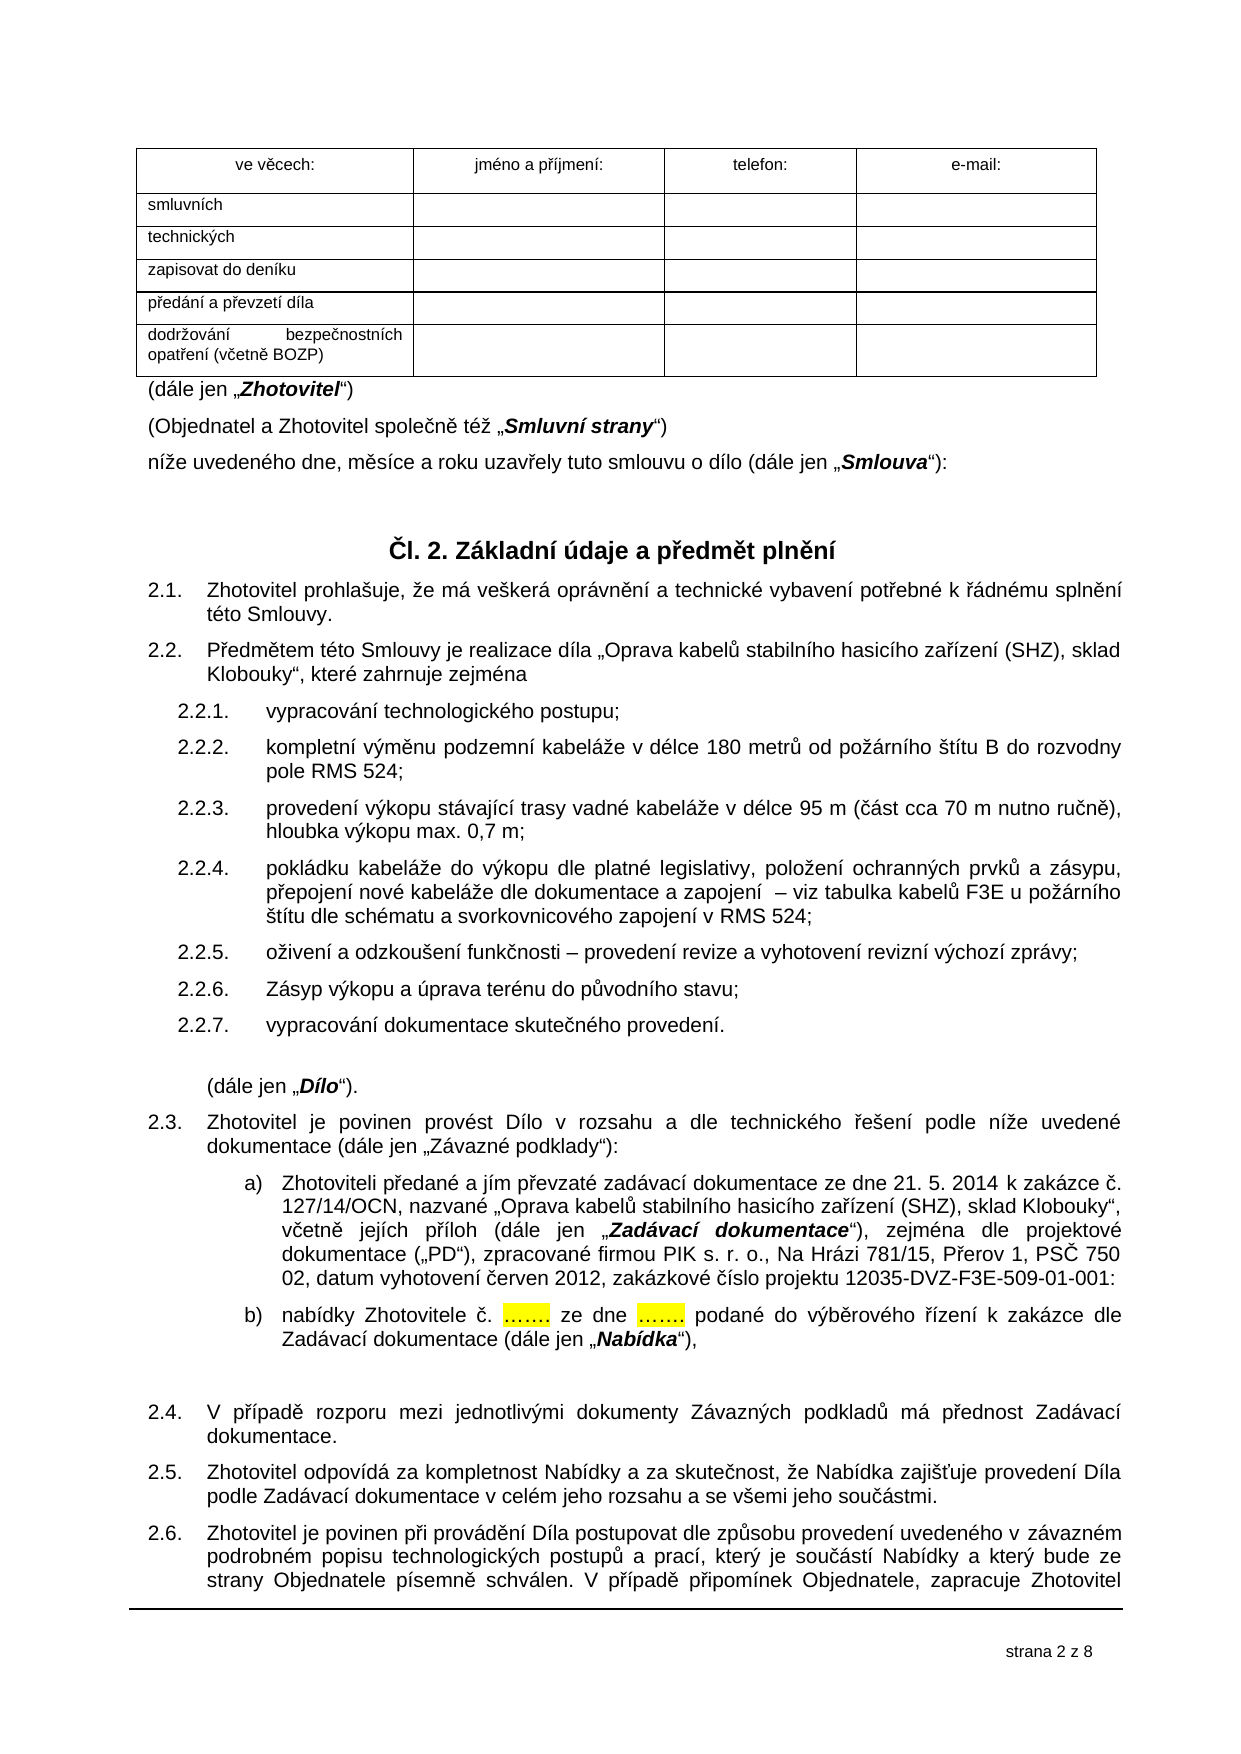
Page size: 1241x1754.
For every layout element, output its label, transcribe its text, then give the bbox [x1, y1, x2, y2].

list (dále jen „Zhotovitel“) [148, 377, 1122, 401]
table_cell [857, 260, 1096, 291]
text provedení výkopu stávající trasy vadné kabeláže v délce 95 m (část cca 70 m nutno ručně), hloubka výkopu max. 0,7 m; [177, 795, 1122, 843]
table_cell [414, 194, 664, 226]
text Zhotovitel je povinen provést Dílo v rozsahu a dle technického řešení podle níže uvedené dokumentace (dále jen „Závazné podklady“): [148, 1110, 1122, 1158]
table_cell [857, 325, 1096, 376]
text kompletní výměnu podzemní kabeláže v délce 180 metrů od požárního štítu B do rozvodny pole RMS 524; [177, 735, 1122, 783]
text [148, 1520, 1122, 1592]
text Základní údaje a předmět plnění [102, 536, 1122, 565]
list nabídky Zhotovitele č. ……. ze dne ……. podané do výběrového řízení k zakázce dle Zadávací dokumentace (dále jen „Nabídka“), [244, 1303, 1122, 1351]
table_cell [857, 227, 1096, 259]
table_cell [414, 293, 664, 324]
table_cell [665, 194, 856, 226]
text V případě rozporu mezi jednotlivými dokumenty Závazných podkladů má přednost Zadávací dokumentace. [148, 1399, 1122, 1447]
table_cell [857, 194, 1096, 226]
list (dále jen „Dílo“). [207, 1073, 1122, 1097]
table_header telefon: [665, 149, 856, 193]
table_header jméno a příjmení: [414, 149, 664, 193]
text oživení a odzkoušení funkčnosti – provedení revize a vyhotovení revizní výchozí zprávy; [177, 940, 1122, 964]
text Předmětem této Smlouvy je realizace díla „Oprava kabelů stabilního hasicího zařízení (SHZ), sklad Klobouky“, které zahrnuje zejména [148, 638, 1122, 686]
text Zásyp výkopu a úprava terénu do původního stavu; [177, 977, 1122, 1001]
table_cell [665, 293, 856, 324]
table_header ve věcech: [137, 149, 413, 193]
table_cell [665, 260, 856, 291]
text Zhotovitel prohlašuje, že má veškerá oprávnění a technické vybavení potřebné k řádnému splnění této Smlouvy. [148, 578, 1122, 626]
table_cell [665, 227, 856, 259]
table_cell dodržování bezpečnostních opatření (včetně BOZP) [137, 325, 413, 376]
table_cell předání a převzetí díla [137, 293, 413, 324]
table_cell [414, 227, 664, 259]
table_cell [665, 325, 856, 376]
text vypracování dokumentace skutečného provedení. [177, 1013, 1122, 1037]
list Zhotoviteli předané a jím převzaté zadávací dokumentace ze dne 21. 5. 2014 k zakázce č. 127/14/OCN, nazvané „Oprava kabelů stabilního hasicího zařízení (SHZ), sklad Klobouky“, včetně jejích příloh (dále jen „Zadávací dokumentace“), zejména dle projektové dokumentace („PD“), zpracované firmou PIK s. r. o., Na Hrázi 781/15, Přerov 1, PSČ 750 02, datum vyhotovení červen 2012, zakázkové číslo projektu 12035-DVZ-F3E-509-01-001: [244, 1170, 1122, 1290]
list (Objednatel a Zhotovitel společně též „Smluvní strany“) [148, 413, 1122, 437]
table_cell [414, 325, 664, 376]
table_cell technických [137, 227, 413, 259]
table_cell [857, 293, 1096, 324]
text Zhotovitel odpovídá za kompletnost Nabídky a za skutečnost, že Nabídka zajišťuje provedení Díla podle Zadávací dokumentace v celém jeho rozsahu a se všemi jeho součástmi. [148, 1460, 1122, 1508]
text pokládku kabeláže do výkopu dle platné legislativy, položení ochranných prvků a zásypu, přepojení nové kabeláže dle dokumentace a zapojení – viz tabulka kabelů F3E u požárního štítu dle schématu a svorkovnicového zapojení v RMS 524; [177, 856, 1122, 928]
table_cell [414, 260, 664, 291]
table_cell zapisovat do deníku [137, 260, 413, 291]
table_cell smluvních [137, 194, 413, 226]
text vypracování technologického postupu; [177, 698, 1122, 722]
table_header e-mail: [857, 149, 1096, 193]
list níže uvedeného dne, měsíce a roku uzavřely tuto smlouvu o dílo (dále jen „Smlouva“): [148, 450, 1122, 474]
